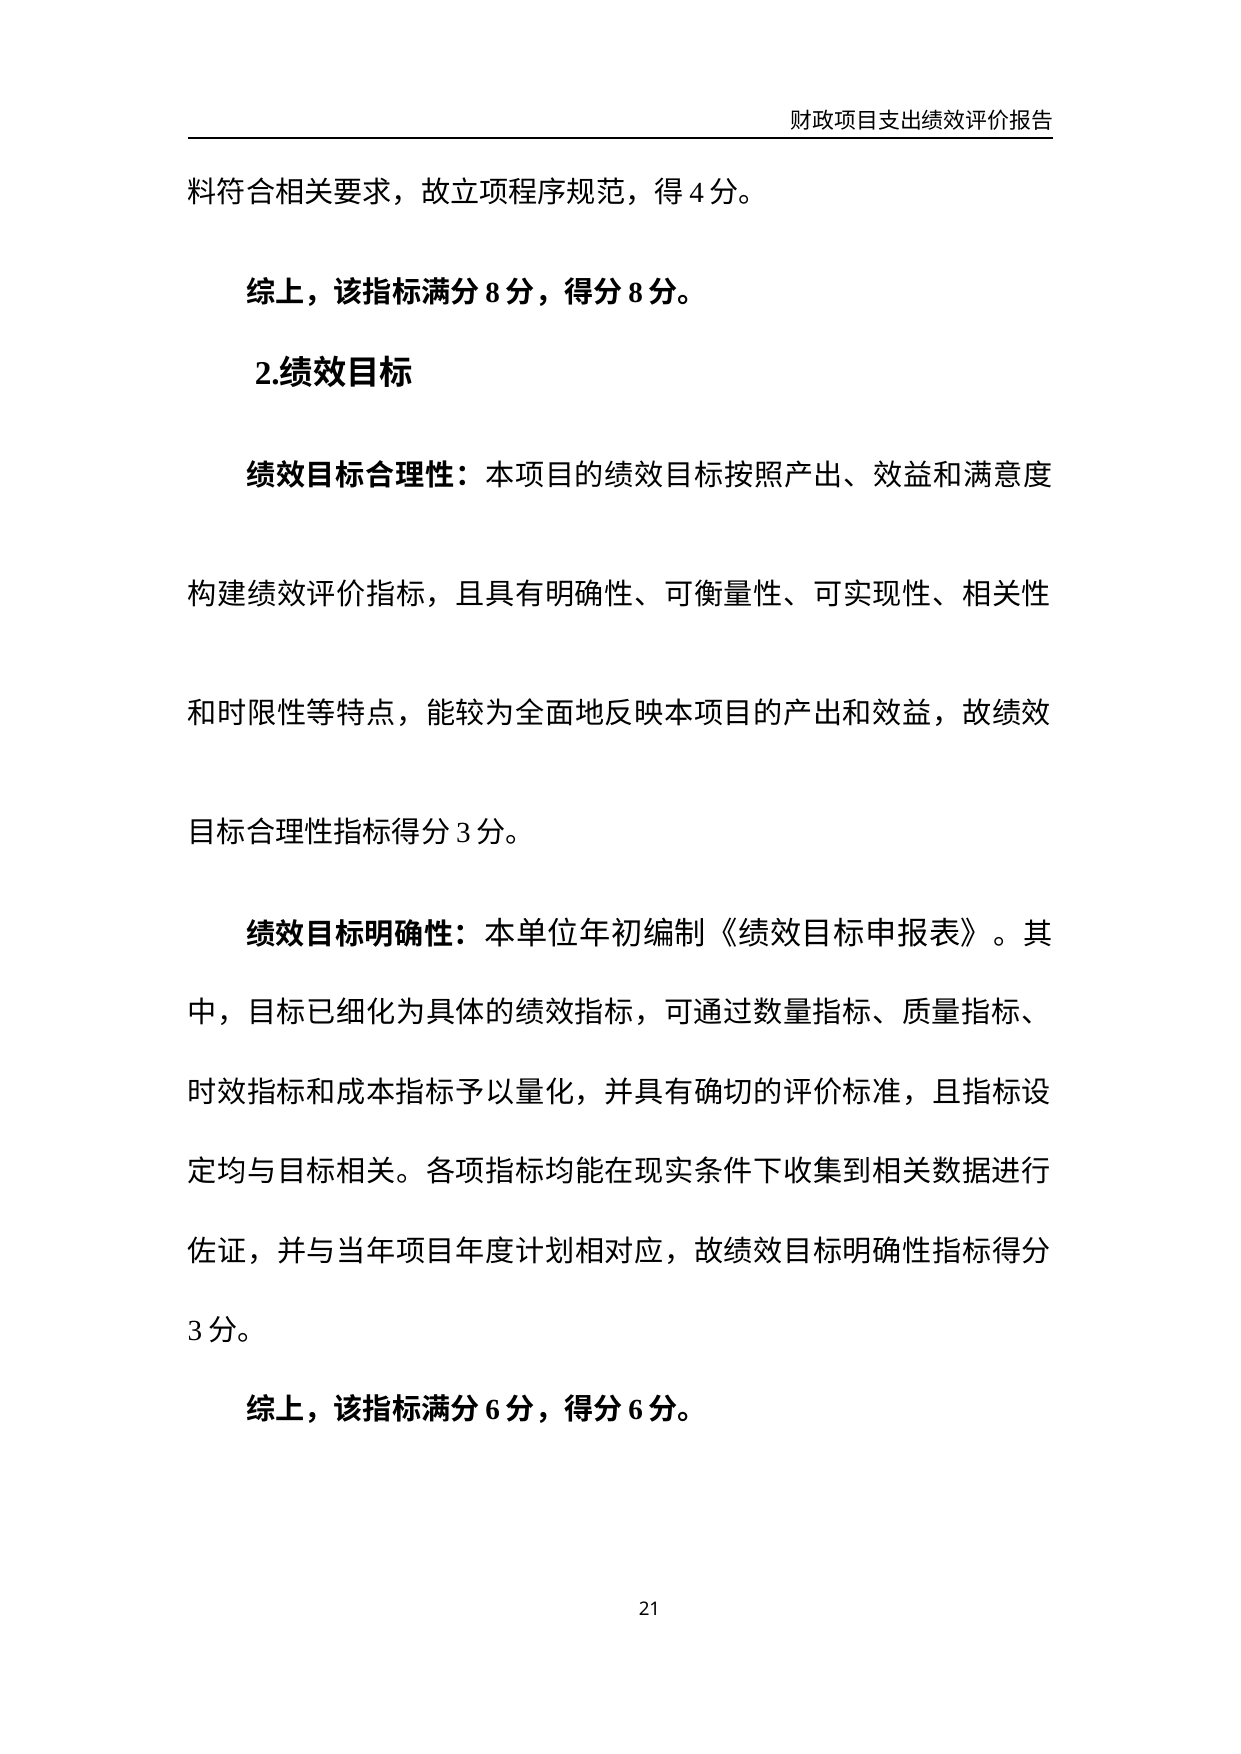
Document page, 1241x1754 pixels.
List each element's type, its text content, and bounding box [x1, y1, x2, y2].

text 综上，该指标满分6分，得分6分。 [187, 1367, 1053, 1447]
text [187, 150, 1053, 229]
text 绩效目标明确性：本单位年初编制《绩效目标申报表》。其中，目标已细化为具体的绩效指标，可通过数量指标、质量指标、时效指标和成本指标予以量化，并具有确切的评价标准，且指标设定均与目标相关。各项指标均能在现实条件下收集到相关数据进行佐证，并与当年项目年度计划相对应，故绩效目标明确性指标得分3分。 [187, 891, 1053, 1367]
text 综上，该指标满分8分，得分8分。 [187, 251, 1053, 330]
subtitle 2.绩效目标 [187, 330, 1053, 409]
text 绩效目标合理性：本项目的绩效目标按照产出、效益和满意度构建绩效评价指标，且具有明确性、可衡量性、可实现性、相关性和时限性等特点，能较为全面地反映本项目的产出和效益，故绩效目标合理性指标得分3分。 [187, 433, 1053, 870]
